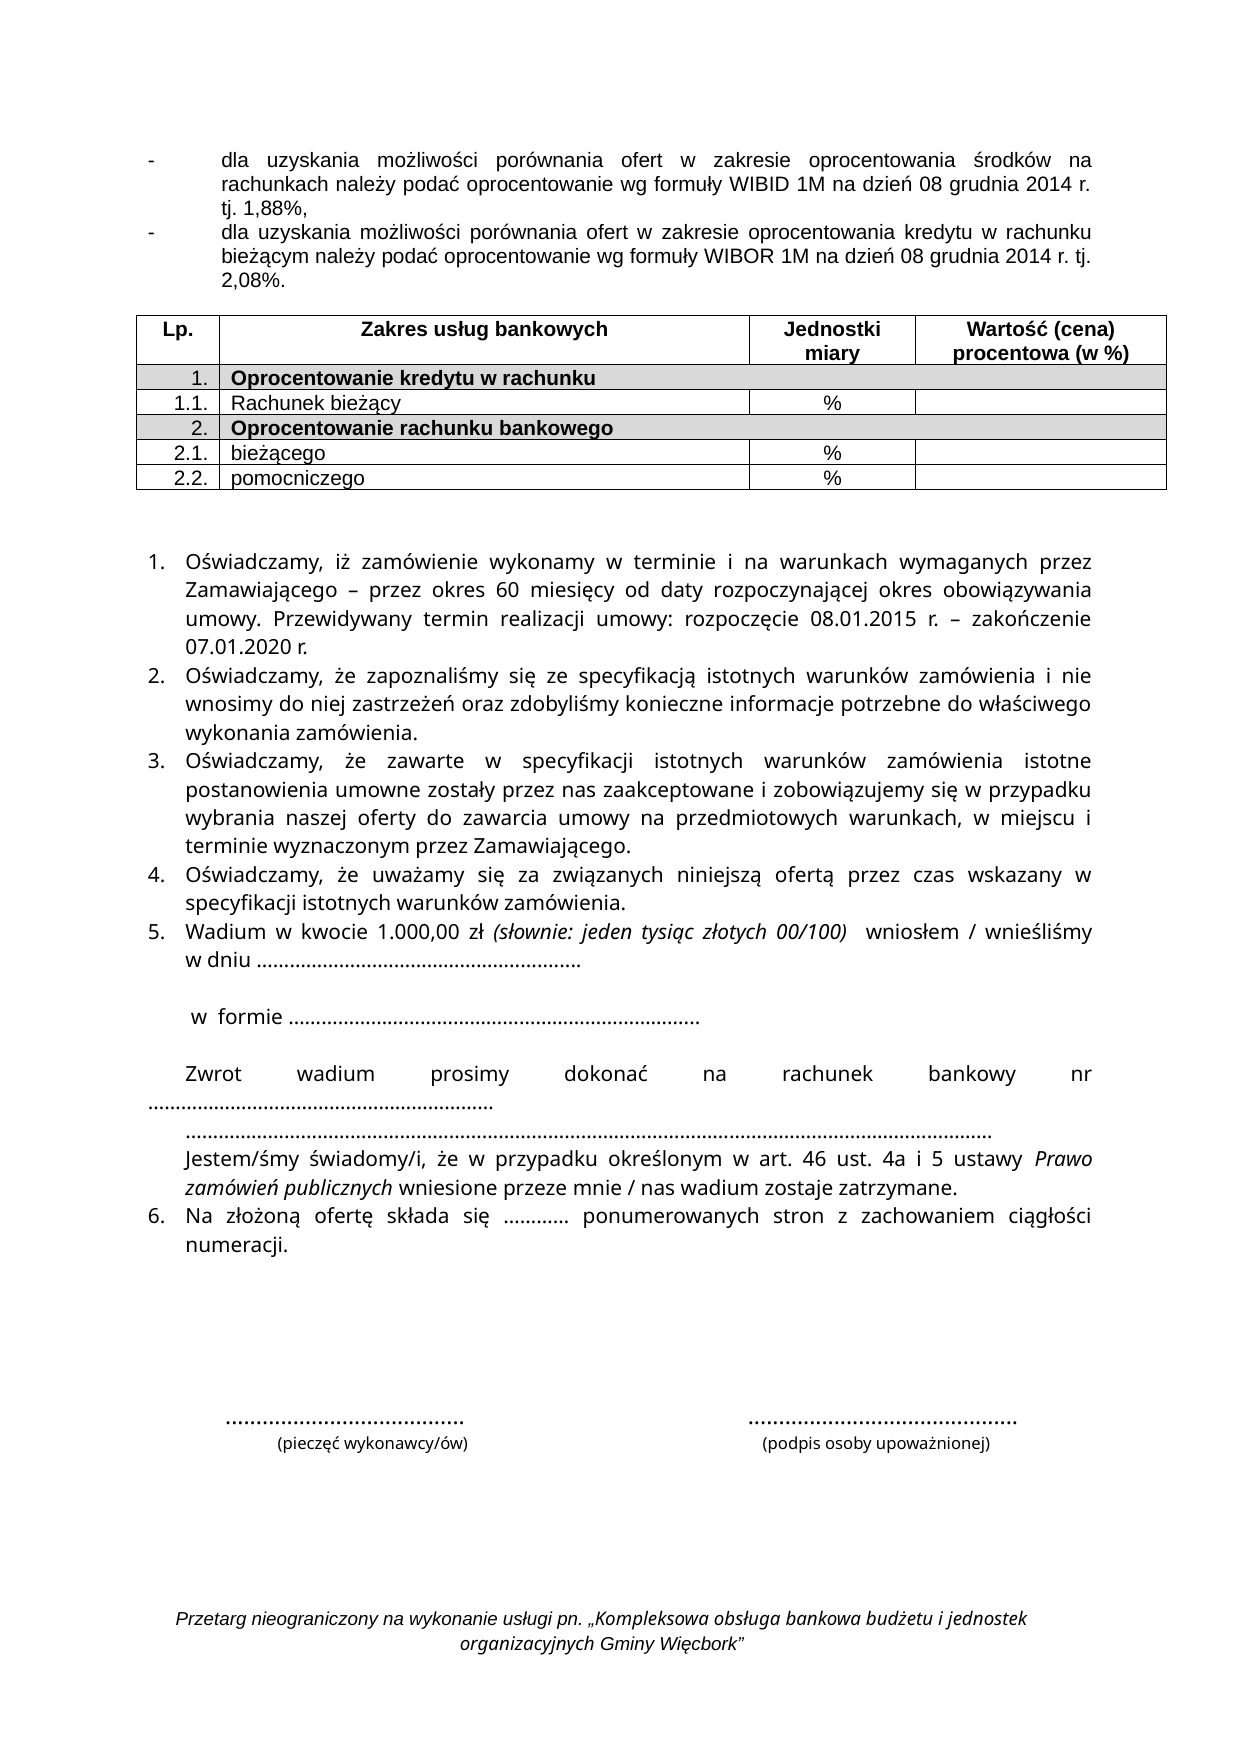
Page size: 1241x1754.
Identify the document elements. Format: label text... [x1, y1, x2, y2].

table_cell [916, 390, 1166, 414]
table_header Jednostki miary [750, 316, 915, 364]
list Oświadczamy, że uważamy się za związanych niniejszą ofertą przez czas wskazany w specyfikacji istotnych warunków zamówienia. [148, 860, 1093, 917]
table_cell Oprocentowanie kredytu w rachunku [220, 365, 1166, 389]
table_cell [916, 465, 1166, 489]
table_cell 2.2. [137, 465, 219, 489]
list Na złożoną ofertę składa się ………… ponumerowanych stron z zachowaniem ciągłości numeracji. [148, 1201, 1093, 1258]
text Zwrot wadium prosimy dokonać na rachunek bankowy nr ……………………………………………………… [148, 1059, 1093, 1116]
table_cell % [750, 465, 915, 489]
text w formie ………………………………………………………………... [148, 1002, 1093, 1031]
list Oświadczamy, że zawarte w specyfikacji istotnych warunków zamówienia istotne postanowienia umowne zostały przez nas zaakceptowane i zobowiązujemy się w przypadku wybrania naszej oferty do zawarcia umowy na przedmiotowych warunkach, w miejscu i terminie wyznaczonym przez Zamawiającego. [148, 746, 1093, 860]
table_cell Rachunek bieżący [220, 390, 749, 414]
text Jestem/śmy świadomy/i, że w przypadku określonym w art. 46 ust. 4a i 5 ustawy Prawo zamówień publicznych wniesione przeze mnie / nas wadium zostaje zatrzymane. [185, 1144, 1093, 1201]
list Oświadczamy, iż zamówienie wykonamy w terminie i na warunkach wymaganych przez Zamawiającego – przez okres 60 miesięcy od daty rozpoczynającej okres obowiązywania umowy. Przewidywany termin realizacji umowy: rozpoczęcie 08.01.2015 r. – zakończenie 07.01.2020 r. [148, 547, 1093, 661]
list Wadium w kwocie 1.000,00 zł (słownie: jeden tysiąc złotych 00/100) wniosłem / wnieśliśmy w dniu ………………….……………………............. [148, 917, 1093, 974]
text (pieczęć wykonawcy/ów) (podpis osoby upoważnionej) [260, 1432, 1093, 1454]
text ………………………………………………………………………………………………………………………………… [148, 1116, 1093, 1144]
table_cell bieżącego [220, 440, 749, 464]
table_cell 2. [137, 415, 219, 439]
text ....................................... ............................................ [148, 1400, 1093, 1432]
table_header Wartość (cena) procentowa (w %) [916, 316, 1166, 364]
table_cell Oprocentowanie rachunku bankowego [220, 415, 1166, 439]
table_cell [916, 440, 1166, 464]
table_cell 2.1. [137, 440, 219, 464]
table_cell pomocniczego [220, 465, 749, 489]
table_cell 1. [137, 365, 219, 389]
list Oświadczamy, że zapoznaliśmy się ze specyfikacją istotnych warunków zamówienia i nie wnosimy do niej zastrzeżeń oraz zdobyliśmy konieczne informacje potrzebne do właściwego wykonania zamówienia. [148, 661, 1093, 746]
table_header Lp. [137, 316, 219, 364]
table_cell 1.1. [137, 390, 219, 414]
table_cell % [750, 440, 915, 464]
text - dla uzyskania możliwości porównania ofert w zakresie oprocentowania środków na rachunkach należy podać oprocentowanie wg formuły WIBID 1M na dzień 08 grudnia 2014 r. tj. 1,88%, [148, 148, 1093, 219]
text - dla uzyskania możliwości porównania ofert w zakresie oprocentowania kredytu w rachunku bieżącym należy podać oprocentowanie wg formuły WIBOR 1M na dzień 08 grudnia 2014 r. tj. 2,08%. [148, 219, 1093, 291]
table_cell % [750, 390, 915, 414]
table_header Zakres usług bankowych [220, 316, 749, 364]
